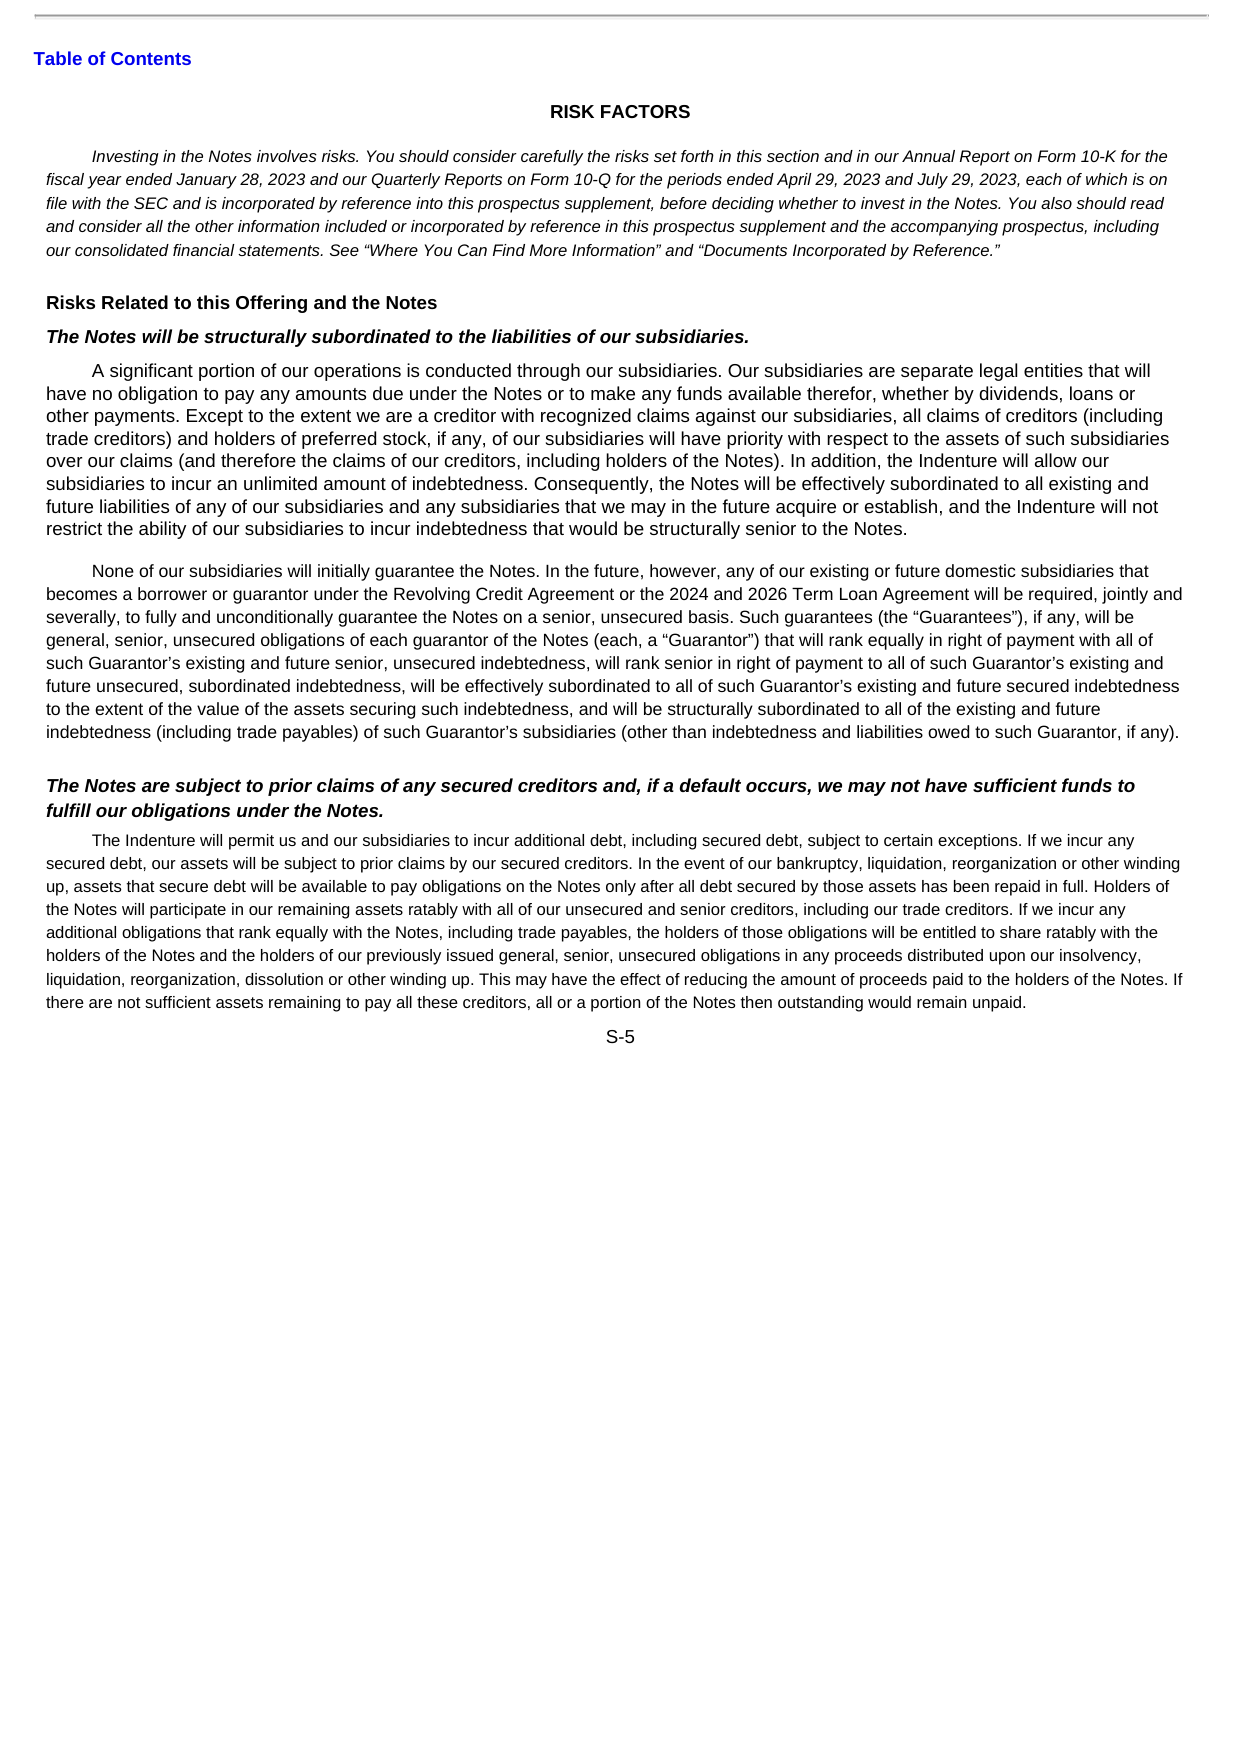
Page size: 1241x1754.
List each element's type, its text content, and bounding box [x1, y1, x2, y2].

text Risks Related to this Offering and the Notes [46, 292, 1192, 313]
text S-5 [33, 1026, 1207, 1047]
text None of our subsidiaries will initially guarantee the Notes. In the future, however, any of our existing or future domestic subsidiaries that becomes a borrower or guarantor under the Revolving Credit Agreement or the 2024 and 2026 Term Loan Agreement will be required, jointly and severally, to fully and unconditionally guarantee the Notes on a senior, unsecured basis. Such guarantees (the “Guarantees”), if any, will be general, senior, unsecured obligations of each guarantor of the Notes (each, a “Guarantor”) that will rank equally in right of payment with all of such Guarantor’s existing and future senior, unsecured indebtedness, will rank senior in right of payment to all of such Guarantor’s existing and future unsecured, subordinated indebtedness, will be effectively subordinated to all of such Guarantor’s existing and future secured indebtedness to the extent of the value of the assets securing such indebtedness, and will be structurally subordinated to all of the existing and future indebtedness (including trade payables) of such Guarantor’s subsidiaries (other than indebtedness and liabilities owed to such Guarantor, if any). [46, 561, 1192, 742]
text The Notes are subject to prior claims of any secured creditors and, if a default occurs, we may not have sufficient funds to fulfill our obligations under the Notes. [46, 774, 1157, 821]
text RISK FACTORS [33, 101, 1207, 123]
text The Notes will be structurally subordinated to the liabilities of our subsidiaries. [46, 326, 1192, 348]
text Investing in the Notes involves risks. You should consider carefully the risks set forth in this section and in our Annual Report on Form 10-K for the fiscal year ended January 28, 2023 and our Quarterly Reports on Form 10-Q for the periods ended April 29, 2023 and July 29, 2023, each of which is on file with the SEC and is incorporated by reference into this prospectus supplement, before deciding whether to invest in the Notes. You also should read and consider all the other information included or incorporated by reference in this prospectus supplement and the accompanying prospectus, including our consolidated financial statements. See “Where You Can Find More Information” and “Documents Incorporated by Reference.” [46, 147, 1186, 260]
picture [32, 14, 1209, 21]
text Table of Contents [33, 48, 1192, 69]
text A significant portion of our operations is conducted through our subsidiaries. Our subsidiaries are separate legal entities that will have no obligation to pay any amounts due under the Notes or to make any funds available therefor, whether by dividends, loans or other payments. Except to the extent we are a creditor with recognized claims against our subsidiaries, all claims of creditors (including trade creditors) and holders of preferred stock, if any, of our subsidiaries will have priority with respect to the assets of such subsidiaries over our claims (and therefore the claims of our creditors, including holders of the Notes). In addition, the Indenture will allow our subsidiaries to incur an unlimited amount of indebtedness. Consequently, the Notes will be effectively subordinated to all existing and future liabilities of any of our subsidiaries and any subsidiaries that we may in the future acquire or establish, and the Indenture will not restrict the ability of our subsidiaries to incur indebtedness that would be structurally senior to the Notes. [46, 360, 1182, 539]
text The Indenture will permit us and our subsidiaries to incur additional debt, including secured debt, subject to certain exceptions. If we incur any secured debt, our assets will be subject to prior claims by our secured creditors. In the event of our bankruptcy, liquidation, reorganization or other winding up, assets that secure debt will be available to pay obligations on the Notes only after all debt secured by those assets has been repaid in full. Holders of the Notes will participate in our remaining assets ratably with all of our unsecured and senior creditors, including our trade creditors. If we incur any additional obligations that rank equally with the Notes, including trade payables, the holders of those obligations will be entitled to share ratably with the holders of the Notes and the holders of our previously issued general, senior, unsecured obligations in any proceeds distributed upon our insolvency, liquidation, reorganization, dissolution or other winding up. This may have the effect of reducing the amount of proceeds paid to the holders of the Notes. If there are not sufficient assets remaining to pay all these creditors, all or a portion of the Notes then outstanding would remain unpaid. [46, 831, 1190, 1012]
